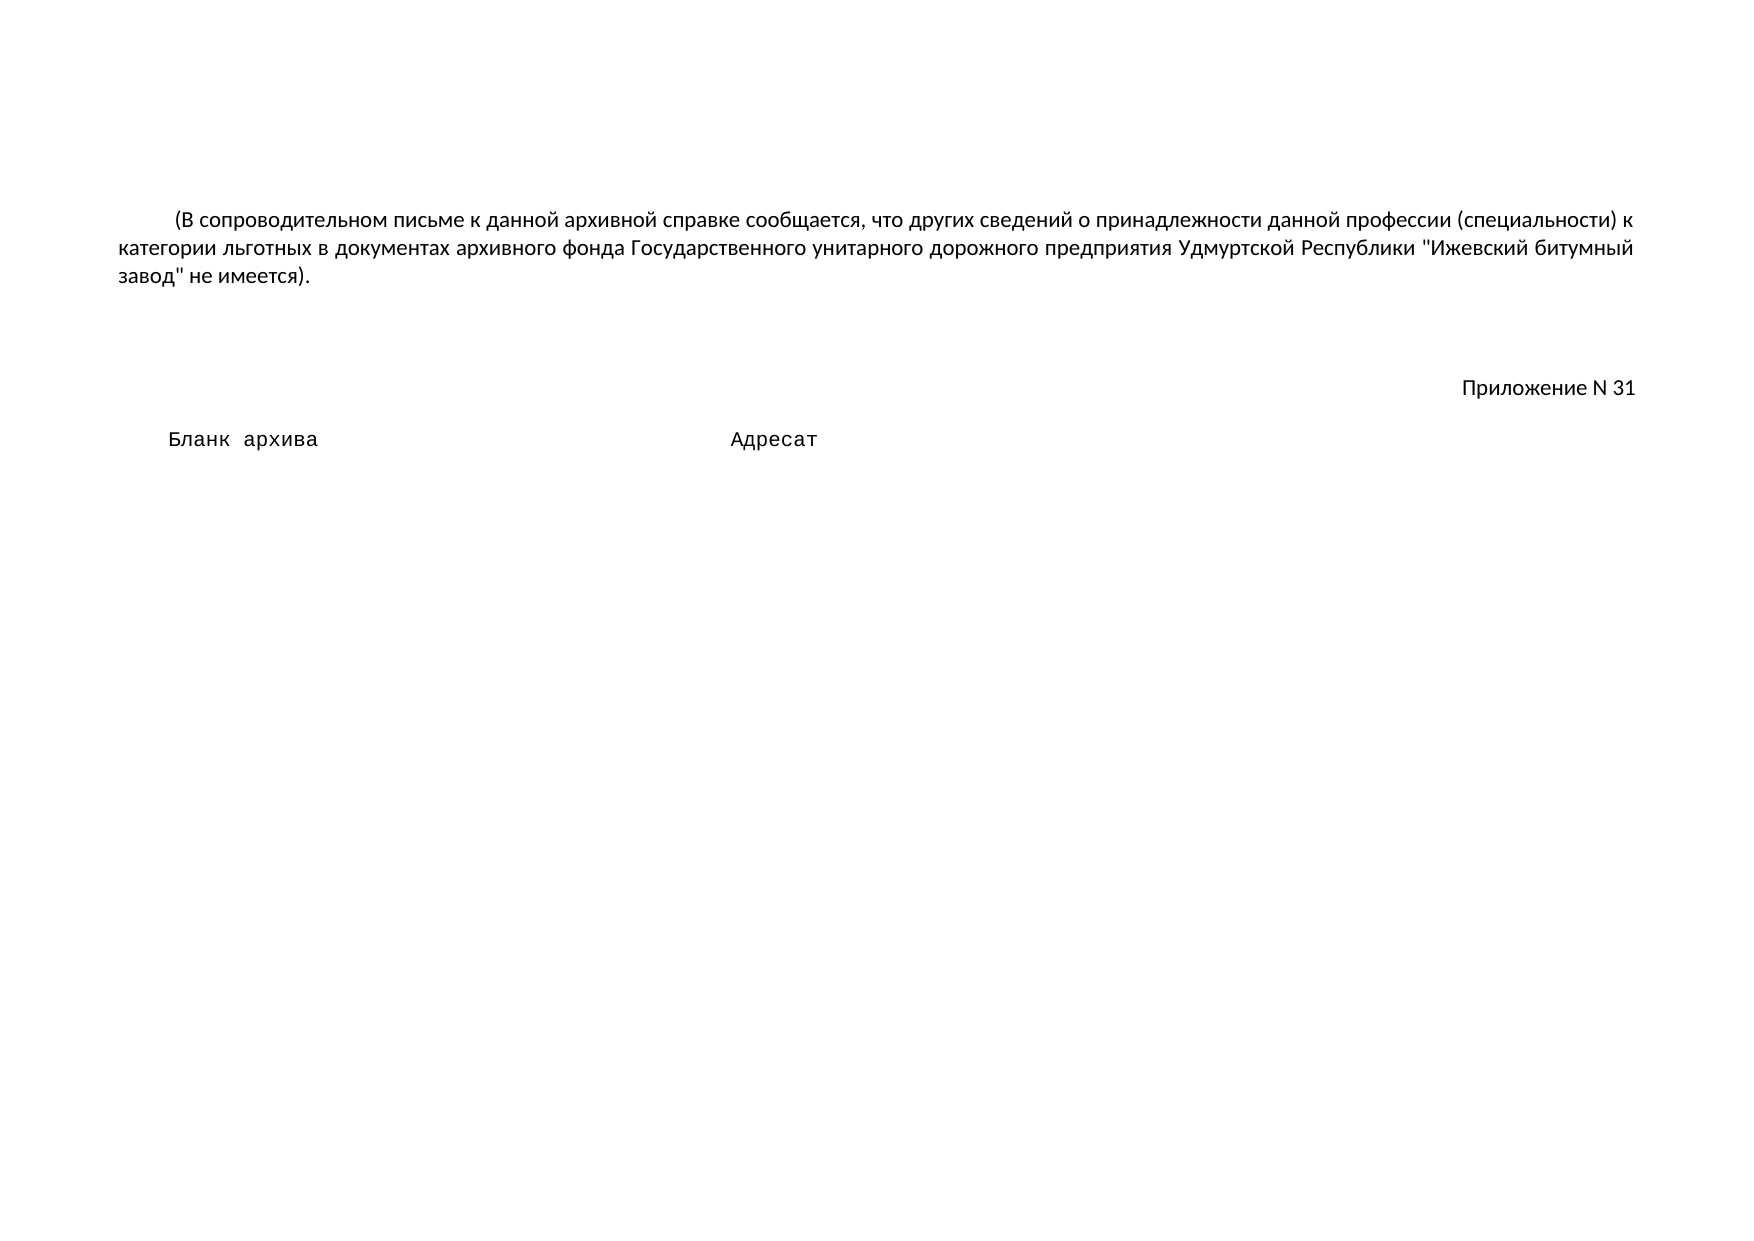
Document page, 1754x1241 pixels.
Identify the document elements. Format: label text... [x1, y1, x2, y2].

text Бланк архива Адресат [118, 429, 1636, 453]
text Приложение N 31 [118, 373, 1636, 401]
text (В сопроводительном письме к данной архивной справке сообщается, что других сведений о принадлежности данной профессии (специальности) к категории льготных в документах архивного фонда Государственного унитарного дорожного предприятия Удмуртской Республики "Ижевский битумный завод" не имеется). [118, 205, 1636, 289]
